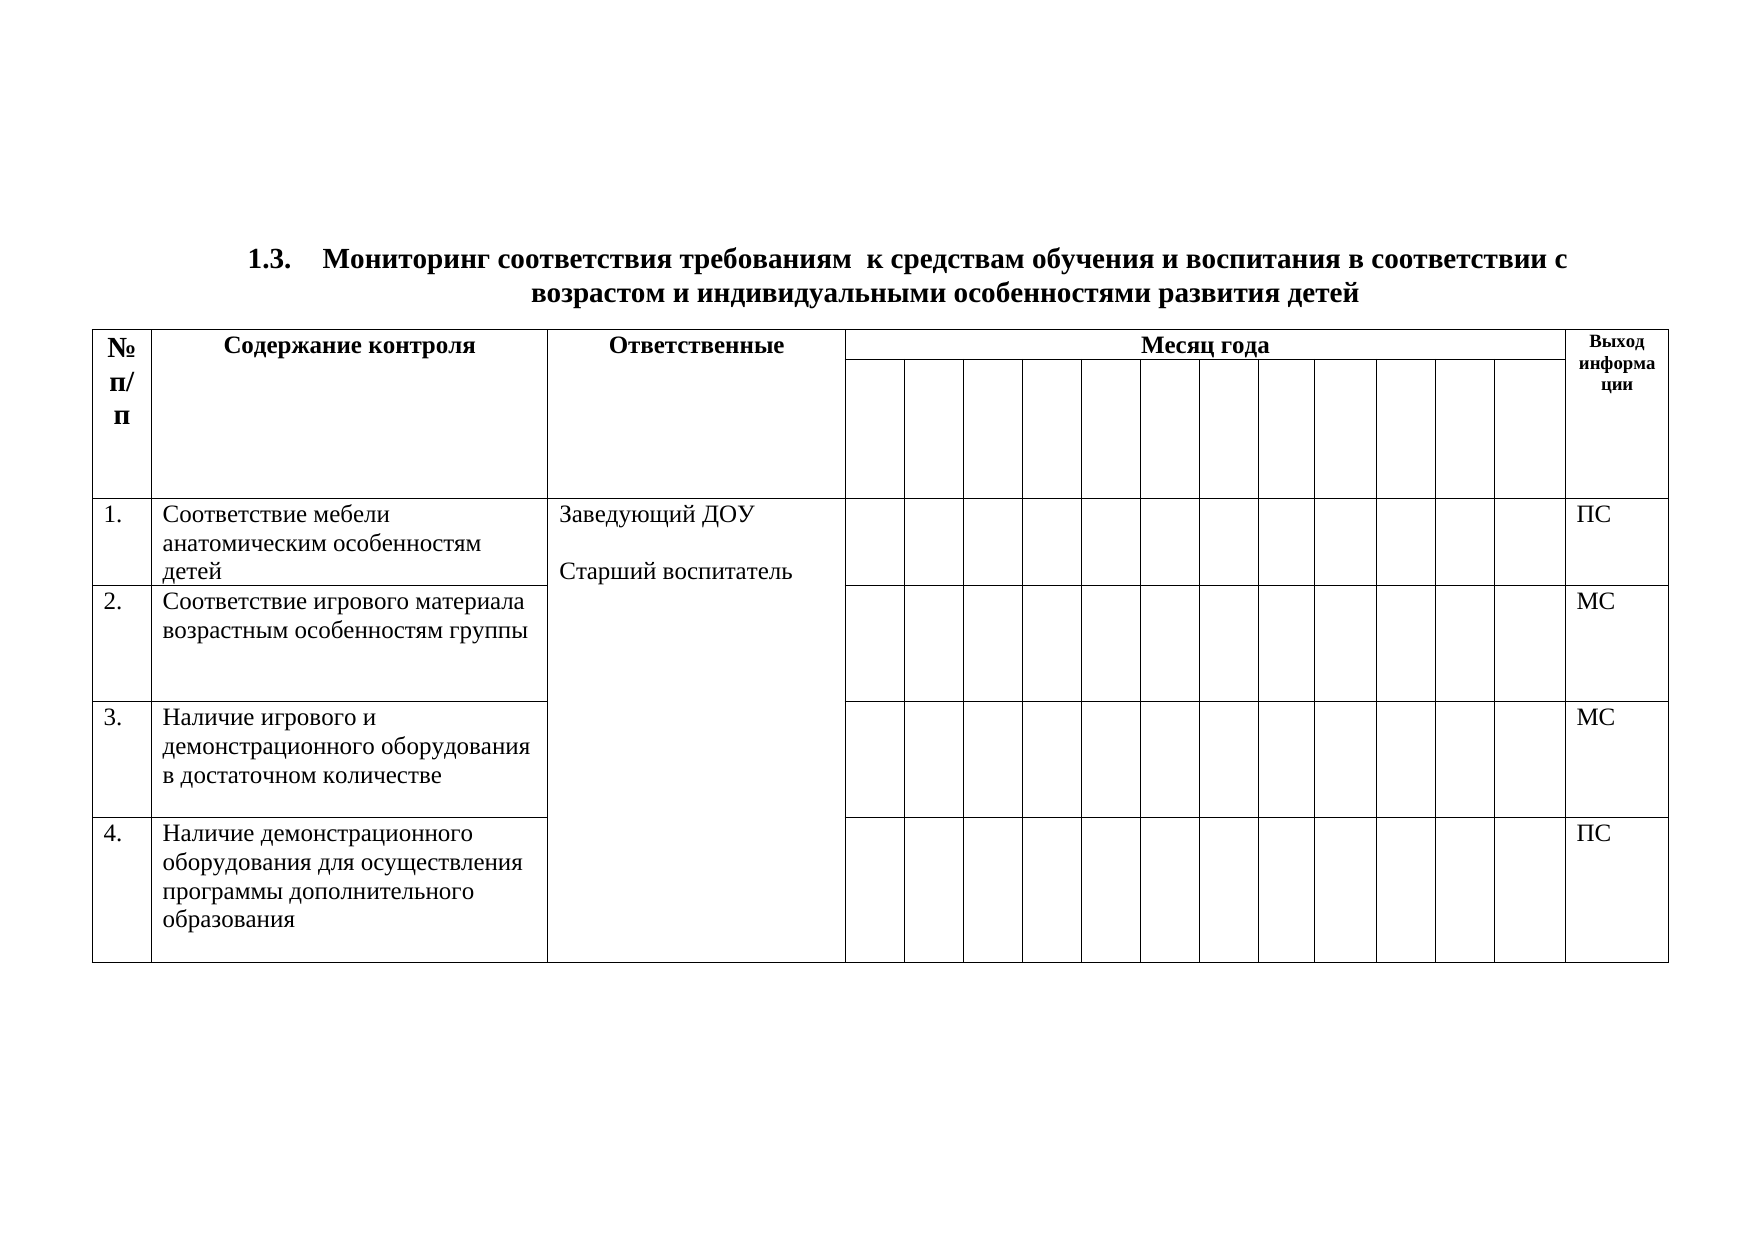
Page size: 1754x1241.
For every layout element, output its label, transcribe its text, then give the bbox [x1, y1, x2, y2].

table_cell [1495, 818, 1565, 962]
table_cell 2. [93, 586, 151, 701]
table_cell МС [1566, 586, 1668, 701]
table_cell [964, 702, 1022, 817]
table_cell [1436, 586, 1494, 701]
table_cell [1495, 499, 1565, 585]
table_cell [964, 818, 1022, 962]
table_cell [1200, 360, 1258, 498]
table_cell ПС [1566, 499, 1668, 585]
table_cell Наличие демонстрационного оборудования для осуществления программы дополнительного образования [152, 818, 547, 962]
table_cell [1141, 586, 1199, 701]
table_cell [846, 702, 904, 817]
table_cell [846, 818, 904, 962]
table_cell [1259, 360, 1314, 498]
table_cell [1082, 360, 1140, 498]
table_cell МС [1566, 702, 1668, 817]
table_cell [1200, 702, 1258, 817]
table_cell [1082, 499, 1140, 585]
table_cell [1023, 360, 1081, 498]
table_cell [964, 586, 1022, 701]
table_cell [905, 818, 963, 962]
table_cell [905, 499, 963, 585]
table_cell [1141, 499, 1199, 585]
table_cell [1436, 818, 1494, 962]
table_cell [1082, 818, 1140, 962]
table_cell [846, 360, 904, 498]
table_header Содержание контроля [152, 330, 547, 498]
table_cell [1023, 586, 1081, 701]
table_cell Наличие игрового и демонстрационного оборудования в достаточном количестве [152, 702, 547, 817]
table_cell [1436, 702, 1494, 817]
table_cell [1315, 702, 1376, 817]
table_cell Заведующий ДОУ Старший воспитатель [548, 499, 845, 962]
table_cell [1200, 818, 1258, 962]
table_cell [1377, 586, 1435, 701]
table_cell [1495, 702, 1565, 817]
table_cell [1495, 360, 1565, 498]
table_cell [1141, 818, 1199, 962]
table_header № п/п [93, 330, 151, 498]
table_cell [1377, 702, 1435, 817]
table_cell [1082, 702, 1140, 817]
table_cell [1200, 586, 1258, 701]
table_header Месяц года [846, 330, 1565, 359]
table_cell [1141, 360, 1199, 498]
table_cell [1436, 360, 1494, 498]
table_cell [1259, 702, 1314, 817]
table_cell Соответствие мебели анатомическим особенностям детей [152, 499, 547, 585]
table_cell [1377, 818, 1435, 962]
table_cell [1259, 499, 1314, 585]
table_cell [964, 499, 1022, 585]
list Мониторинг соответствия требованиям к средствам обучения и воспитания в соответствии с возрастом и индивидуальными особенностями развития детей [179, 241, 1636, 308]
table_cell [905, 702, 963, 817]
table_cell [1200, 499, 1258, 585]
table_cell [1315, 818, 1376, 962]
table_cell [1023, 499, 1081, 585]
table_cell [1315, 586, 1376, 701]
table_cell [1082, 586, 1140, 701]
table_cell [1141, 702, 1199, 817]
table_cell [1315, 360, 1376, 498]
table_cell [1315, 499, 1376, 585]
table_header Ответственные [548, 330, 845, 498]
table_header Выход информации [1566, 330, 1668, 498]
table_cell [905, 360, 963, 498]
table_cell 4. [93, 818, 151, 962]
table_cell [905, 586, 963, 701]
table_cell Соответствие игрового материала возрастным особенностям группы [152, 586, 547, 701]
table_cell [1495, 586, 1565, 701]
table_cell [1023, 702, 1081, 817]
table_cell 3. [93, 702, 151, 817]
table_cell [964, 360, 1022, 498]
table_cell [1259, 818, 1314, 962]
table_cell [846, 586, 904, 701]
table_cell [1023, 818, 1081, 962]
table_cell [1436, 499, 1494, 585]
table_cell [1377, 360, 1435, 498]
table_cell [846, 499, 904, 585]
table_cell [1377, 499, 1435, 585]
table_cell 1. [93, 499, 151, 585]
table_cell [1259, 586, 1314, 701]
table_cell ПС [1566, 818, 1668, 962]
